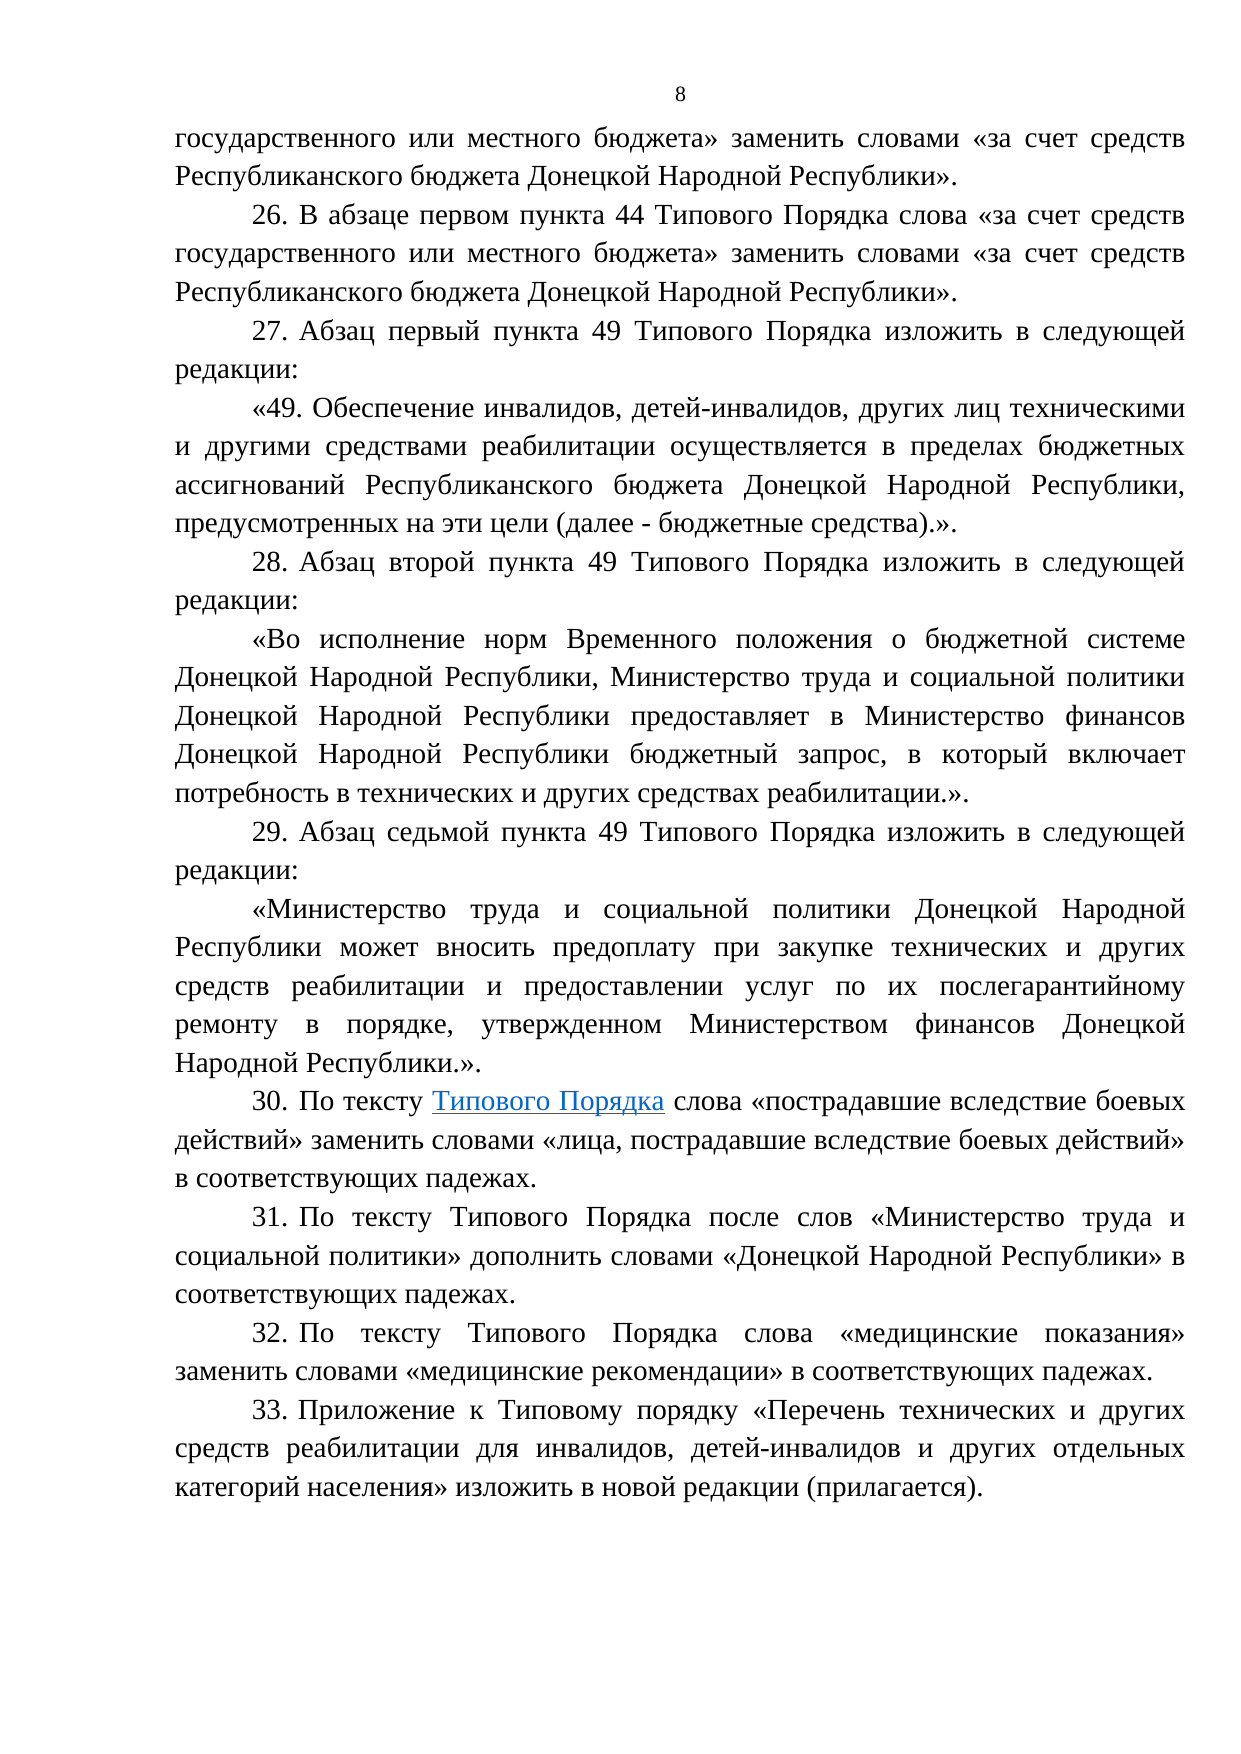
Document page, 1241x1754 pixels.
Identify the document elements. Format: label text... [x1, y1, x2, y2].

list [174, 120, 1186, 192]
list По тексту Типового Порядка слова «пострадавшие вследствие боевых действий» заменить словами «лица, пострадавшие вследствие боевых действий» в соответствующих падежах. [174, 1083, 1186, 1194]
list Приложение к Типовому порядку «Перечень технических и других средств реабилитации для инвалидов, детей-инвалидов и других отдельных категорий населения» изложить в новой редакции (прилагается). [174, 1392, 1186, 1502]
list В абзаце первом пункта 44 Типового Порядка слова «за счет средств государственного или местного бюджета» заменить словами «за счет средств Республиканского бюджета Донецкой Народной Республики». [174, 197, 1186, 308]
text «49. Обеспечение инвалидов, детей-инвалидов, других лиц техническими и другими средствами реабилитации осуществляется в пределах бюджетных ассигнований Республиканского бюджета Донецкой Народной Республики, предусмотренных на эти цели (далее - бюджетные средства).». [174, 390, 1186, 539]
list Абзац первый пункта 49 Типового Порядка изложить в следующей редакции: [174, 313, 1186, 385]
list Абзац второй пункта 49 Типового Порядка изложить в следующей редакции: [174, 544, 1186, 616]
list По тексту Типового Порядка после слов «Министерство труда и социальной политики» дополнить словами «Донецкой Народной Республики» в соответствующих падежах. [174, 1199, 1186, 1310]
list Абзац седьмой пункта 49 Типового Порядка изложить в следующей редакции: [174, 814, 1186, 886]
text «Министерство труда и социальной политики Донецкой Народной Республики может вносить предоплату при закупке технических и других средств реабилитации и предоставлении услуг по их послегарантийному ремонту в порядке, утвержденном Министерством финансов Донецкой Народной Республики.». [174, 891, 1186, 1078]
list По тексту Типового Порядка слова «медицинские показания» заменить словами «медицинские рекомендации» в соответствующих падежах. [174, 1315, 1186, 1387]
text «Во исполнение норм Временного положения о бюджетной системе Донецкой Народной Республики, Министерство труда и социальной политики Донецкой Народной Республики предоставляет в Министерство финансов Донецкой Народной Республики бюджетный запрос, в который включает потребность в технических и других средствах реабилитации.». [174, 621, 1186, 809]
